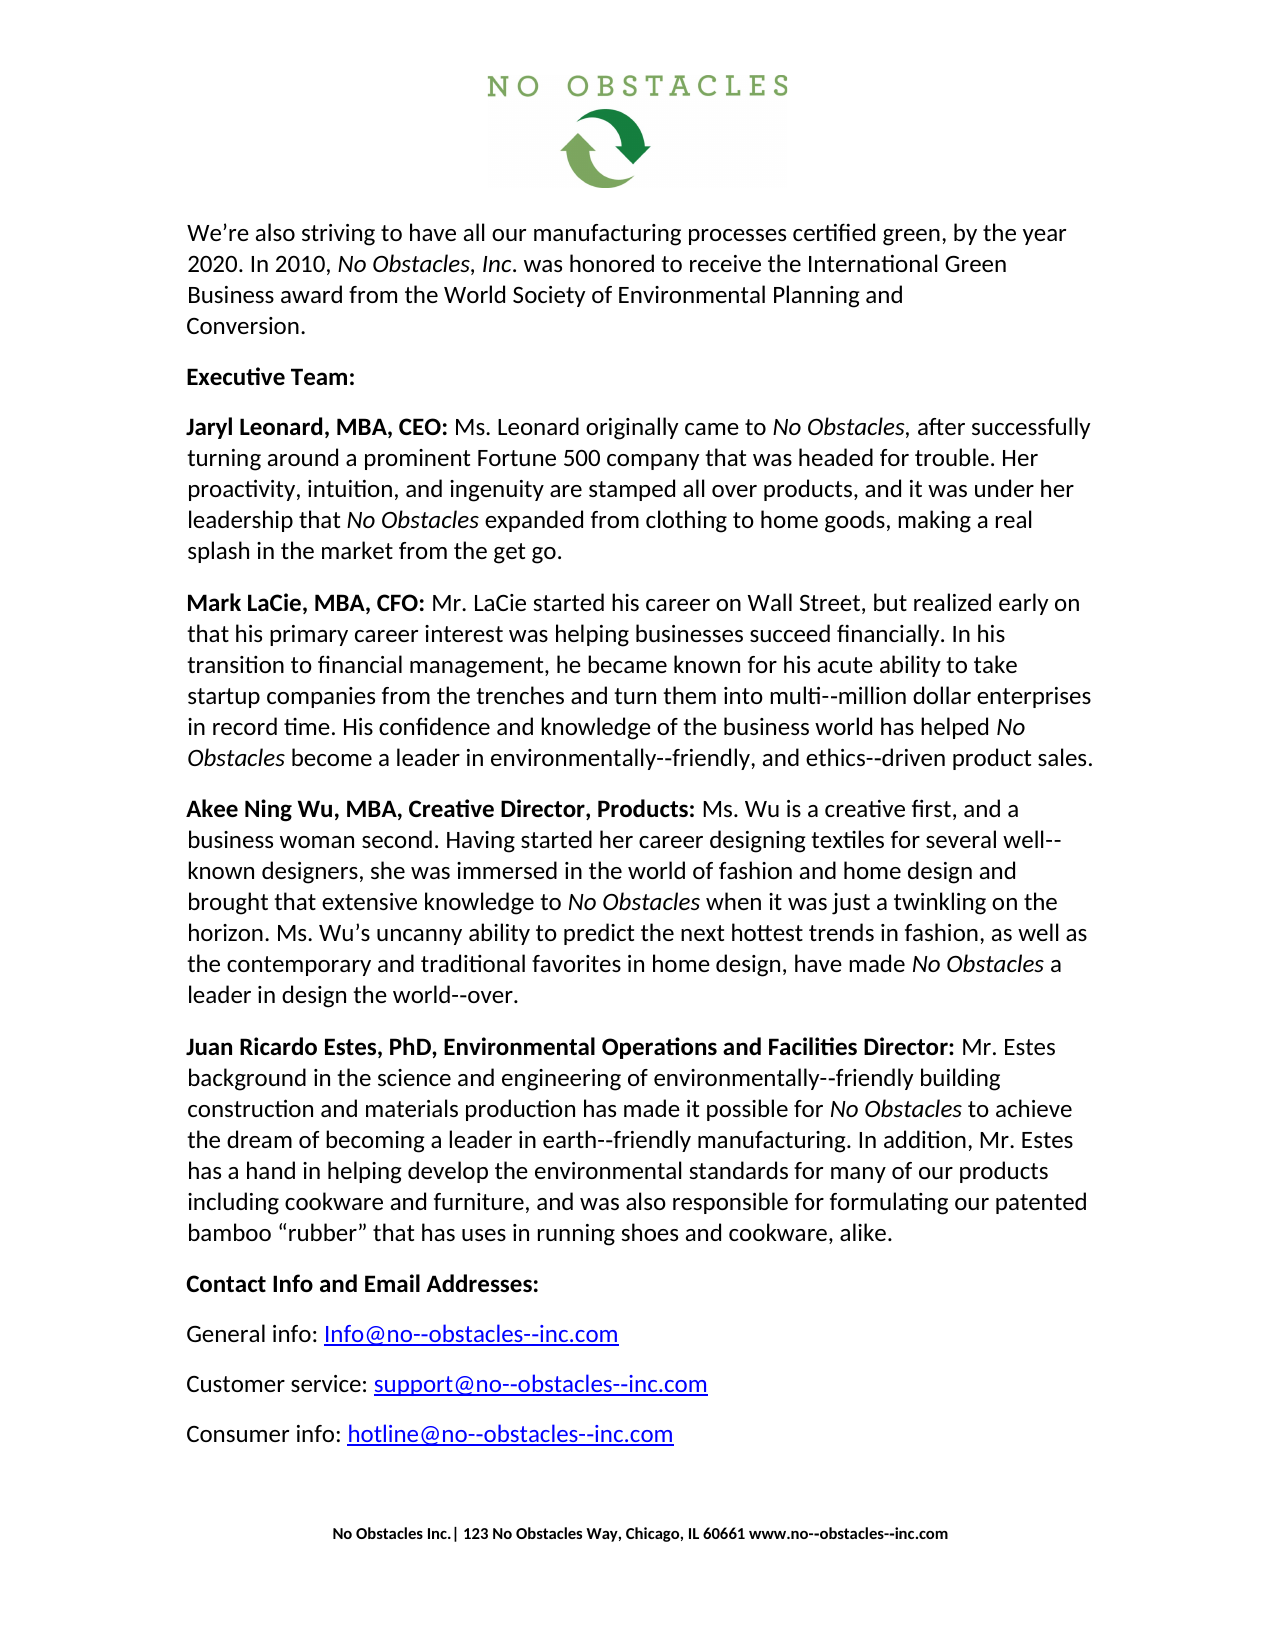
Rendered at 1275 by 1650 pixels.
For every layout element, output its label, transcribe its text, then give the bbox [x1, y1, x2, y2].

text Akee Ning Wu, MBA, Creative Director, Products: Ms. Wu is a creative first, and a business woman second. Having started her career designing textiles for several well-­known designers, she was immersed in the world of fashion and home design and brought that extensive knowledge to No Obstacles when it was just a twinkling on the horizon. Ms. Wu’s uncanny ability to predict the next hottest trends in fashion, as well as the contemporary and traditional favorites in home design, have made No Obstacles a leader in design the world-­‐over. [186, 793, 1095, 1010]
text Juan Ricardo Estes, PhD, Environmental Operations and Facilities Director: Mr. Estes background in the science and engineering of environmentally-­‐friendly building construction and materials production has made it possible for No Obstacles to achieve the dream of becoming a leader in earth-­‐friendly manufacturing. In addition, Mr. Estes has a hand in helping develop the environmental standards for many of our products including cookware and furniture, and was also responsible for formulating our patented bamboo “rubber” that has uses in running shoes and cookware, alike. [186, 1031, 1095, 1247]
text Consumer info: hotline@no-­‐obstacles-­‐inc.com [186, 1418, 1095, 1449]
picture [487, 75, 788, 188]
text Conversion. [186, 310, 1095, 340]
text Customer service: support@no-­‐obstacles-­‐inc.com [186, 1368, 1095, 1399]
text Mark LaCie, MBA, CFO: Mr. LaCie started his career on Wall Street, but realized early on that his primary career interest was helping businesses succeed financially. In his transition to financial management, he became known for his acute ability to take startup companies from the trenches and turn them into multi-­‐million dollar enterprises in record time. His confidence and knowledge of the business world has helped No Obstacles become a leader in environmentally-­‐friendly, and ethics-­‐driven product sales. [186, 587, 1095, 772]
text General info: Info@no-­‐obstacles-­‐inc.com [186, 1318, 1095, 1349]
subtitle Executive Team: [186, 361, 1095, 392]
text Jaryl Leonard, MBA, CEO: Ms. Leonard originally came to No Obstacles, after successfully turning around a prominent Fortune 500 company that was headed for trouble. Her proactivity, intuition, and ingenuity are stamped all over products, and it was under her leadership that No Obstacles expanded from clothing to home goods, making a real splash in the market from the get go. [186, 411, 1095, 566]
subtitle Contact Info and Email Addresses: [186, 1268, 1095, 1299]
